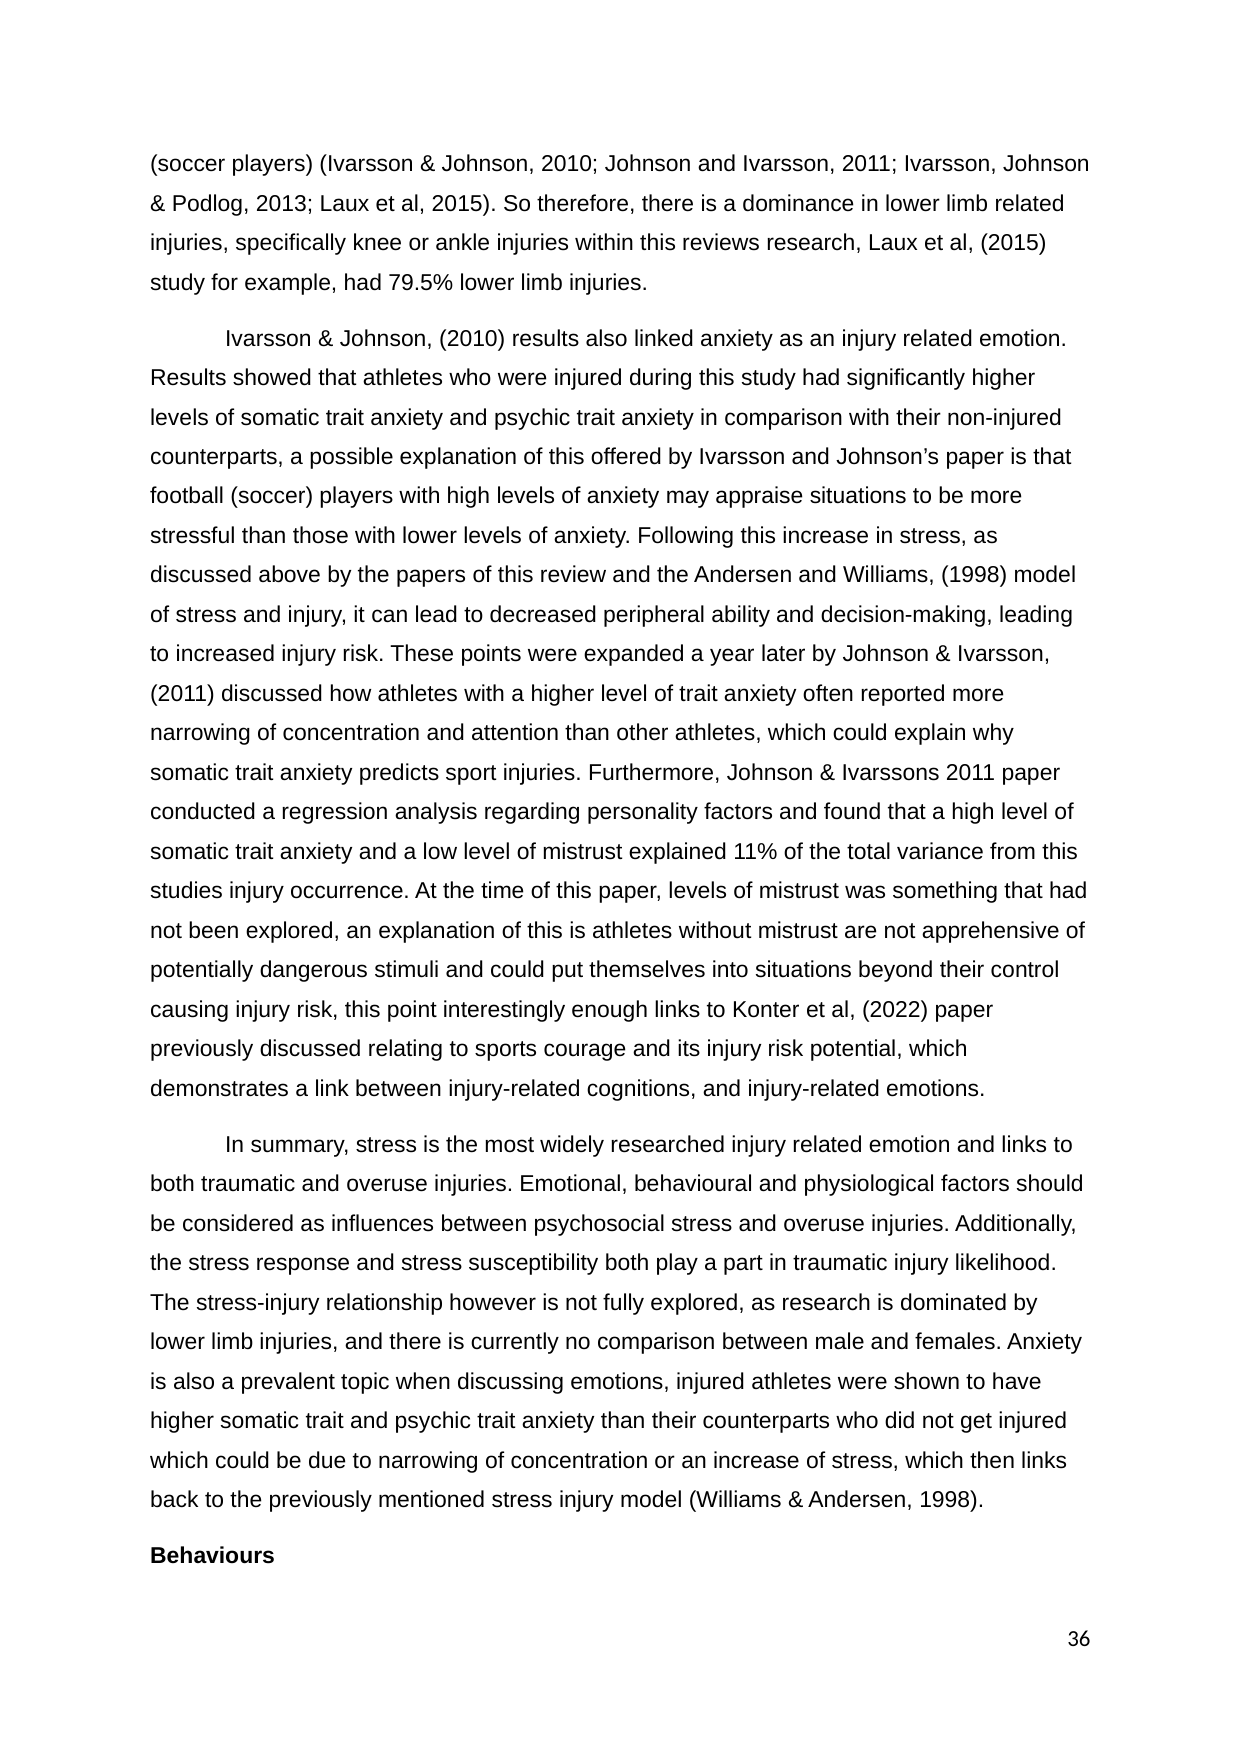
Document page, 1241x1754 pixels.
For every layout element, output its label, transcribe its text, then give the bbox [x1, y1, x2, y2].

text In summary, stress is the most widely researched injury related emotion and links to both traumatic and overuse injuries. Emotional, behavioural and physiological factors should be considered as influences between psychosocial stress and overuse injuries. Additionally, the stress response and stress susceptibility both play a part in traumatic injury likelihood. The stress-injury relationship however is not fully explored, as research is dominated by lower limb injuries, and there is currently no comparison between male and females. Anxiety is also a prevalent topic when discussing emotions, injured athletes were shown to have higher somatic trait and psychic trait anxiety than their counterparts who did not get injured which could be due to narrowing of concentration or an increase of stress, which then links back to the previously mentioned stress injury model (Williams & Andersen, 1998). [150, 1131, 1090, 1512]
text Ivarsson & Johnson, (2010) results also linked anxiety as an injury related emotion. Results showed that athletes who were injured during this study had significantly higher levels of somatic trait anxiety and psychic trait anxiety in comparison with their non-injured counterparts, a possible explanation of this offered by Ivarsson and Johnson’s paper is that football (soccer) players with high levels of anxiety may appraise situations to be more stressful than those with lower levels of anxiety. Following this increase in stress, as discussed above by the papers of this review and the Andersen and Williams, (1998) model of stress and injury, it can lead to decreased peripheral ability and decision-making, leading to increased injury risk. These points were expanded a year later by Johnson & Ivarsson, (2011) discussed how athletes with a higher level of trait anxiety often reported more narrowing of concentration and attention than other athletes, which could explain why somatic trait anxiety predicts sport injuries. Furthermore, Johnson & Ivarssons 2011 paper conducted a regression analysis regarding personality factors and found that a high level of somatic trait anxiety and a low level of mistrust explained 11% of the total variance from this studies injury occurrence. At the time of this paper, levels of mistrust was something that had not been explored, an explanation of this is athletes without mistrust are not apprehensive of potentially dangerous stimuli and could put themselves into situations beyond their control causing injury risk, this point interestingly enough links to Konter et al, (2022) paper previously discussed relating to sports courage and its injury risk potential, which demonstrates a link between injury-related cognitions, and injury-related emotions. [150, 324, 1090, 1101]
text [150, 150, 1090, 295]
text Behaviours [150, 1542, 1090, 1569]
